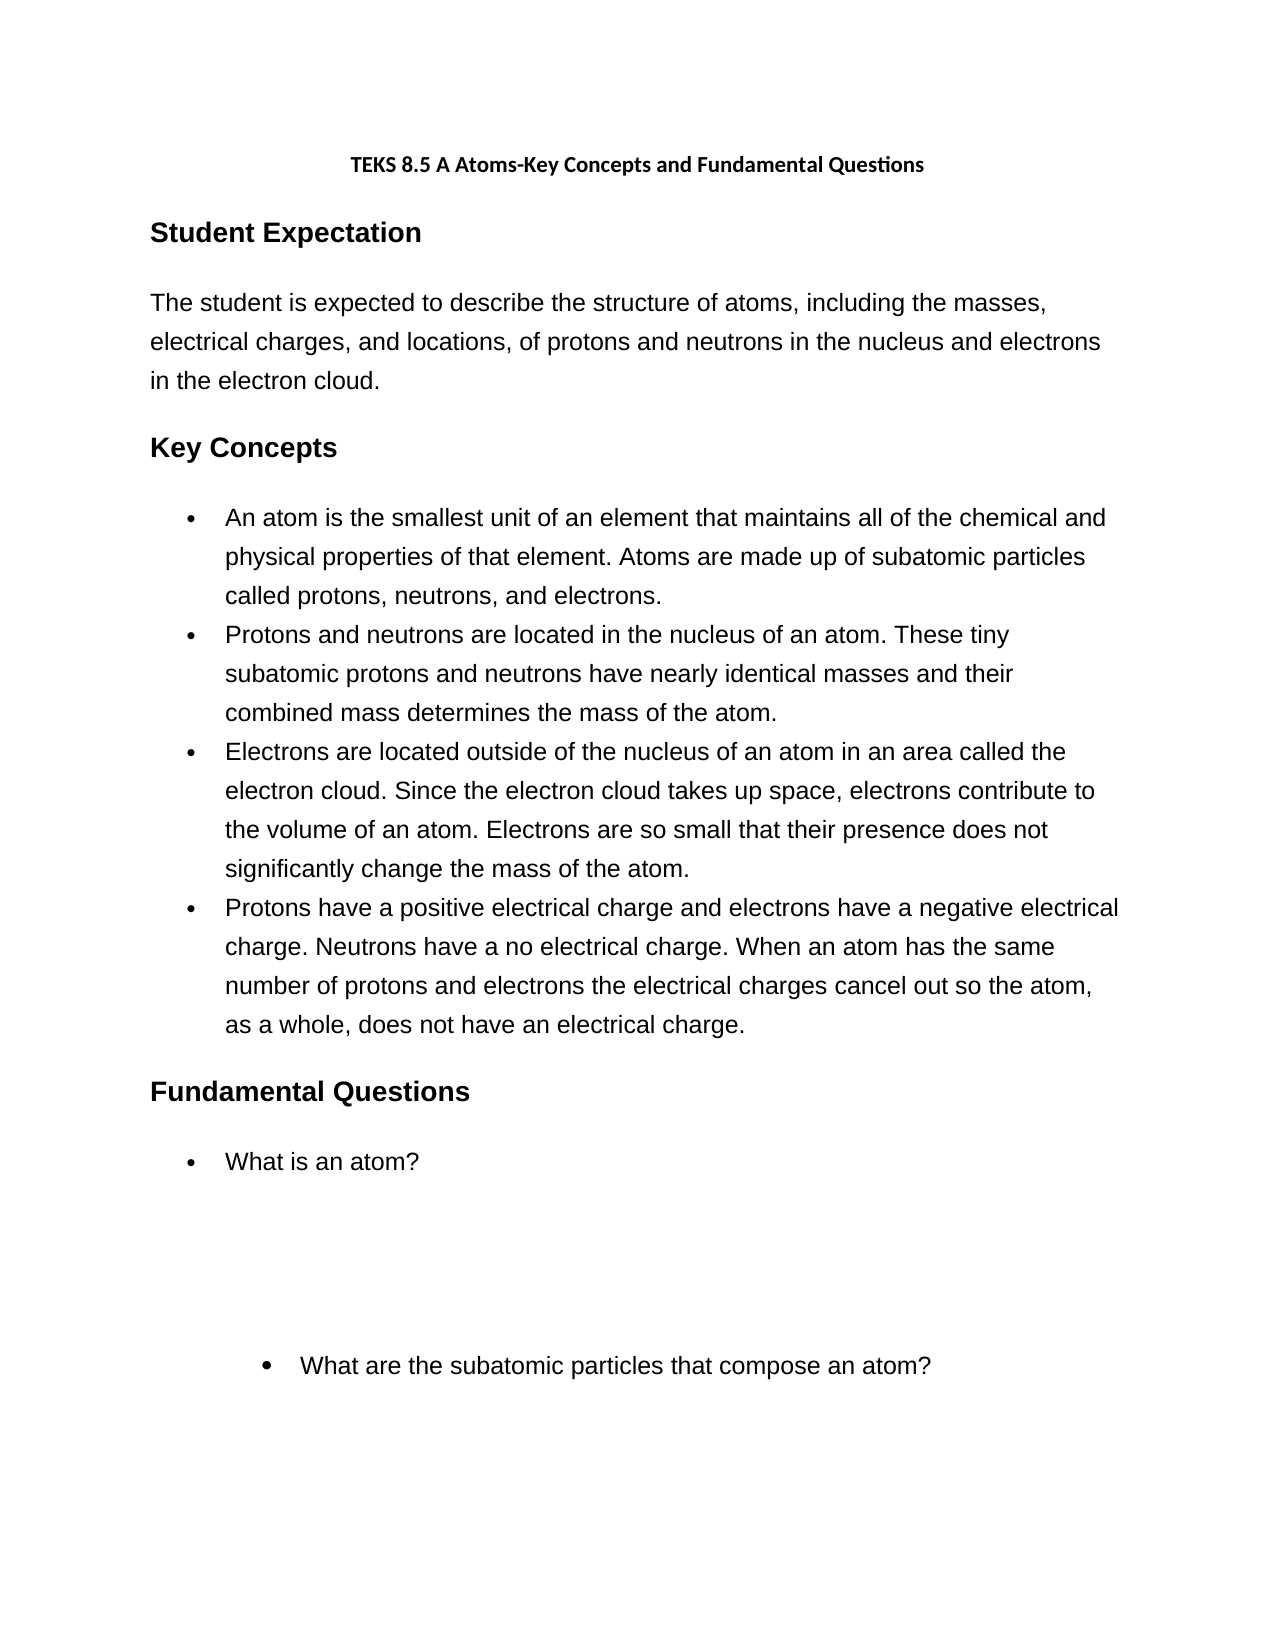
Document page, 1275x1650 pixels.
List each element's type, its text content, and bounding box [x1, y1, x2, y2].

list What are the subatomic particles that compose an atom? [262, 1341, 1125, 1380]
list What is an atom? [187, 1136, 1125, 1176]
text Student Expectation [150, 209, 1125, 248]
list An atom is the smallest unit of an element that maintains all of the chemical and physical properties of that element. Atoms are made up of subatomic particles called protons, neutrons, and electrons. [187, 492, 1125, 609]
list Protons have a positive electrical charge and electrons have a negative electrical charge. Neutrons have a no electrical charge. When an atom has the same number of protons and electrons the electrical charges cancel out so the atom, as a whole, does not have an electrical charge. [187, 883, 1125, 1039]
text Fundamental Questions [150, 1068, 1125, 1107]
text Key Concepts [150, 424, 1125, 463]
list Electrons are located outside of the nucleus of an atom in an area called the electron cloud. Since the electron cloud takes up space, electrons contribute to the volume of an atom. Electrons are so small that their presence does not significantly change the mass of the atom. [187, 727, 1125, 883]
list Protons and neutrons are located in the nucleus of an atom. These tiny subatomic protons and neutrons have nearly identical masses and their combined mass determines the mass of the atom. [187, 609, 1125, 727]
text The student is expected to describe the structure of atoms, including the masses, electrical charges, and locations, of protons and neutrons in the nucleus and electrons in the electron cloud. [150, 278, 1125, 395]
text TEKS 8.5 A Atoms-Key Concepts and Fundamental Questions [150, 150, 1125, 178]
